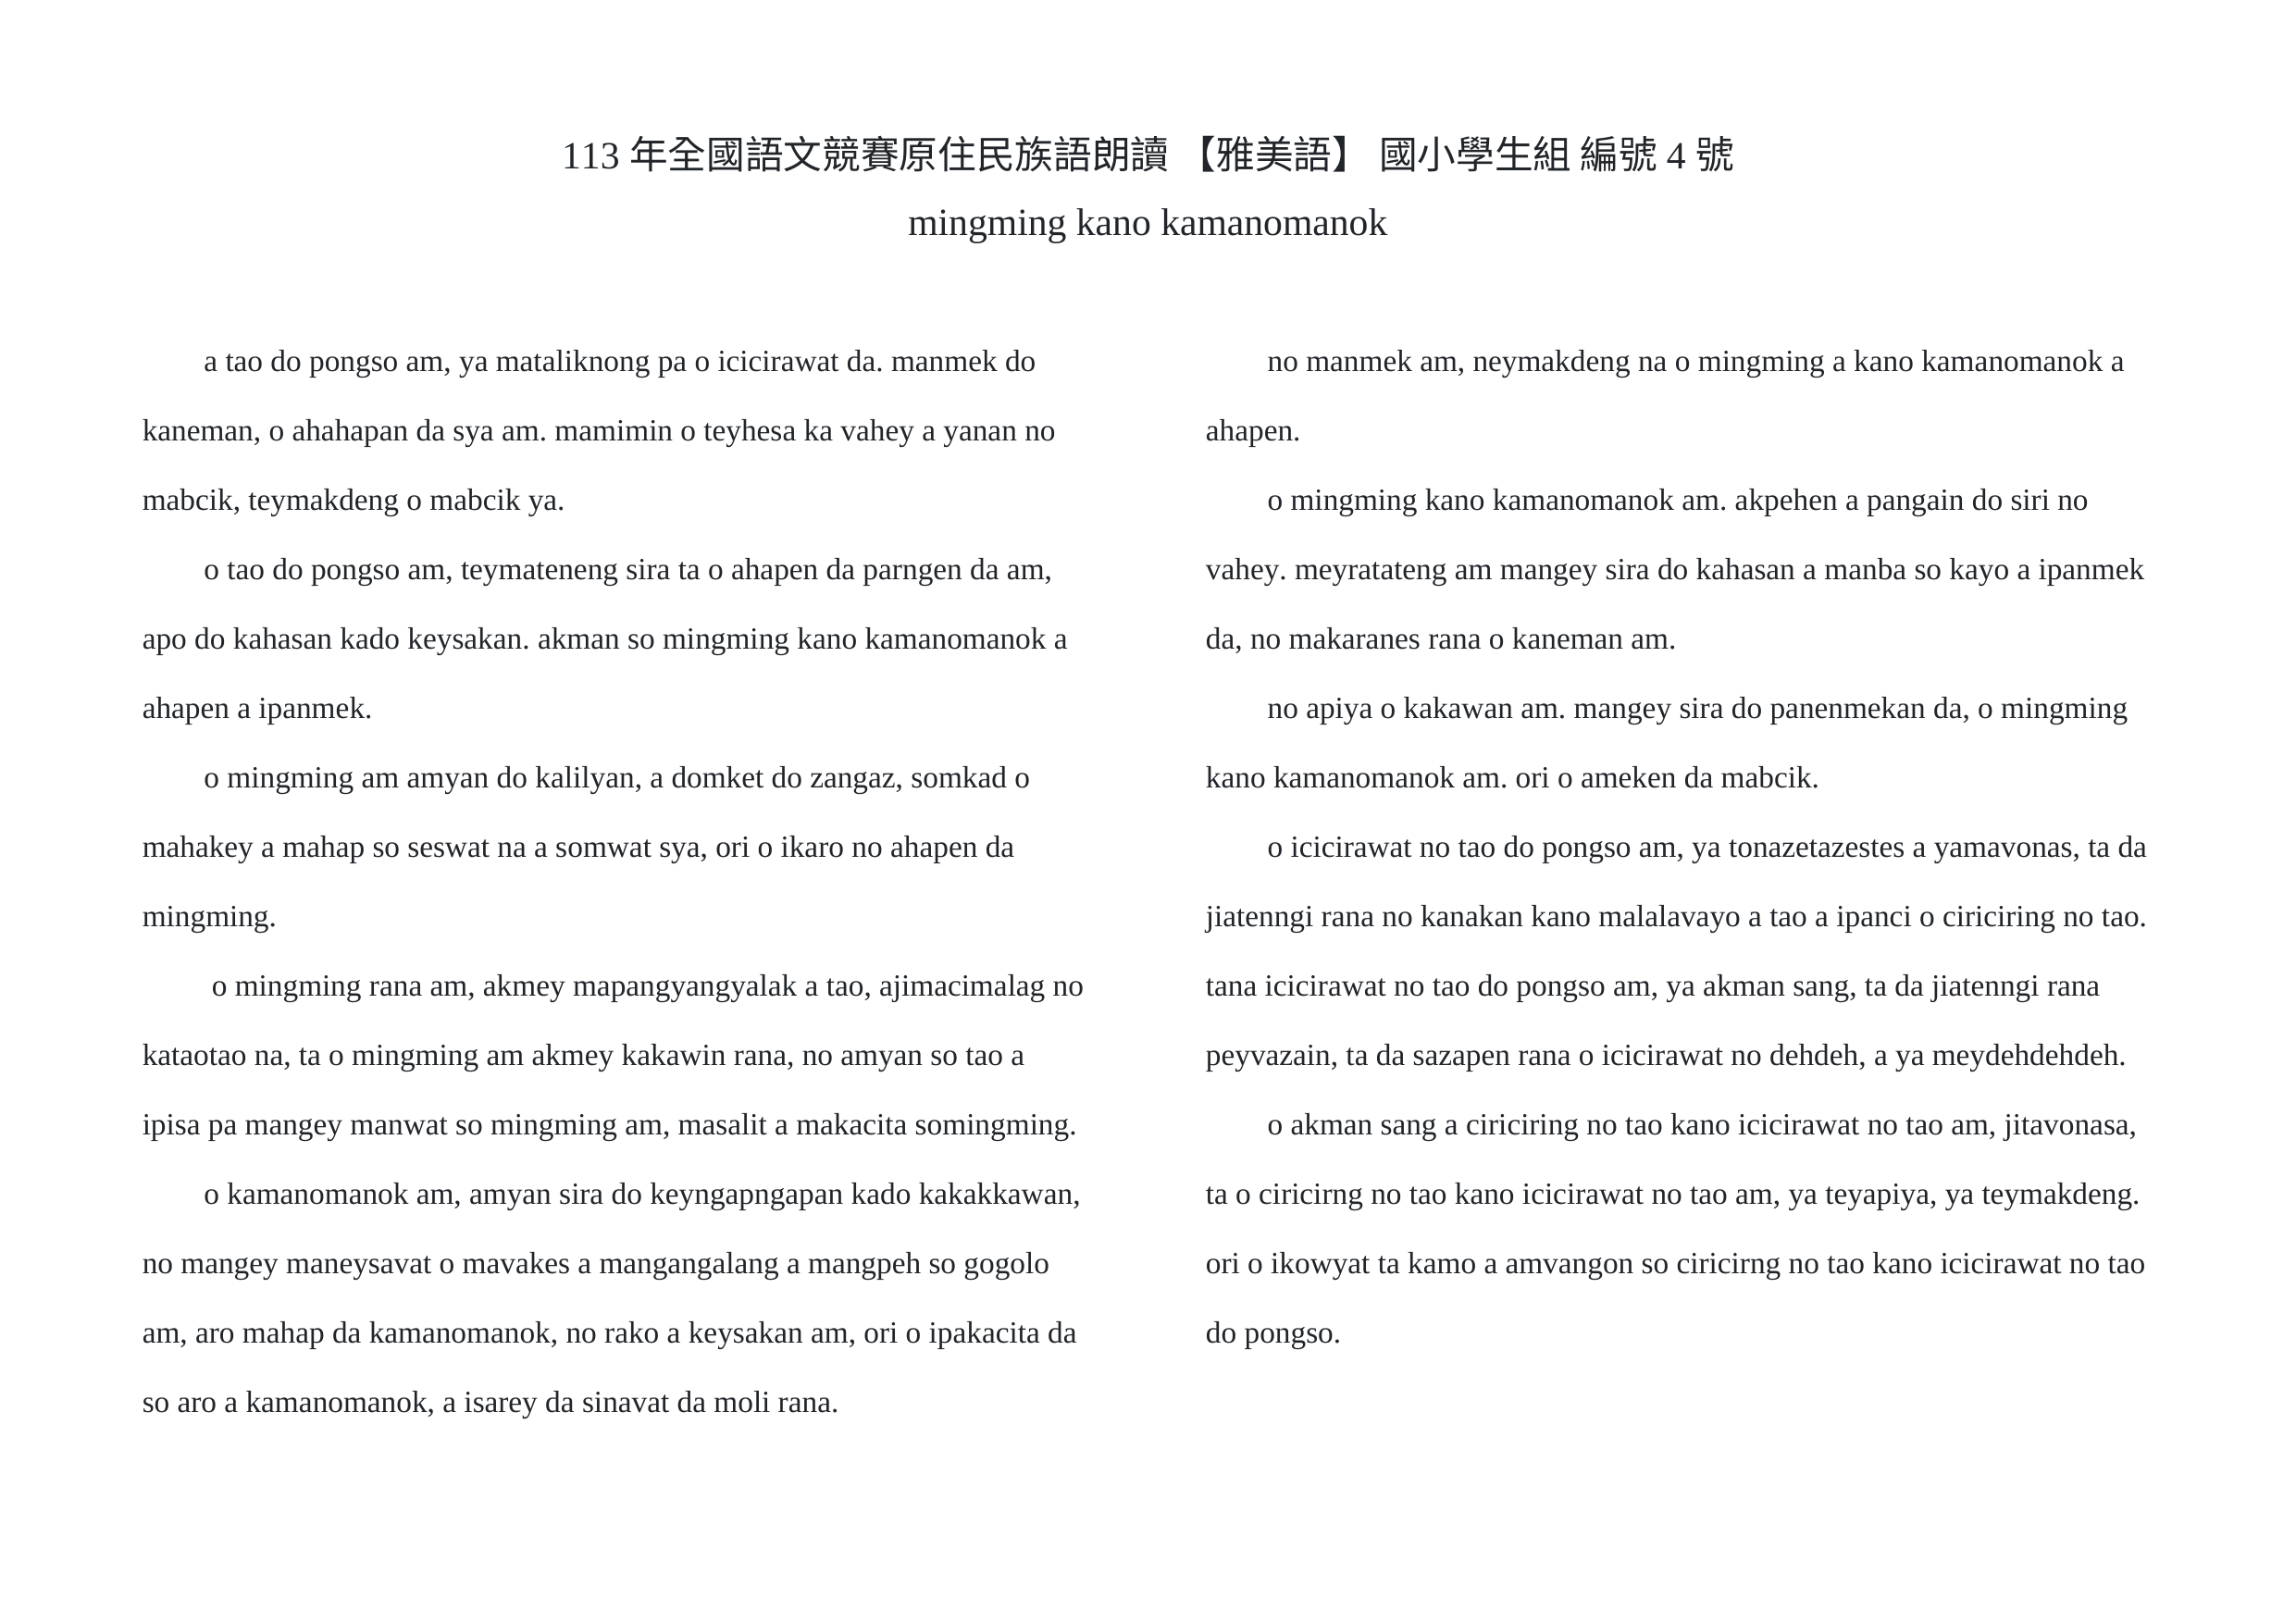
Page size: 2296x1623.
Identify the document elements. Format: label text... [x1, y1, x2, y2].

text o tao do pongso am, teymateneng sira ta o ahapen da parngen da am, apo do kahasan kado keysakan. akman so mingming kano kamanomanok a ahapen a ipanmek. [142, 534, 1090, 742]
text o akman sang a ciriciring no tao kano icicirawat no tao am, jitavonasa, ta o ciricirng no tao kano icicirawat no tao am, ya teyapiya, ya teymakdeng. ori o ikowyat ta kamo a amvangon so ciricirng no tao kano icicirawat no tao do pongso. [1206, 1089, 2153, 1367]
text o mingming kano kamanomanok am. akpehen a pangain do siri no vahey. meyratateng am mangey sira do kahasan a manba so kayo a ipanmek da, no makaranes rana o kaneman am. [1206, 465, 2153, 673]
text no apiya o kakawan am. mangey sira do panenmekan da, o mingming kano kamanomanok am. ori o ameken da mabcik. [1206, 673, 2153, 812]
text o mingming rana am, akmey mapangyangyalak a tao, ajimacimalag no kataotao na, ta o mingming am akmey kakawin rana, no amyan so tao a ipisa pa mangey manwat so mingming am, masalit a makacita somingming. [142, 950, 1090, 1158]
text 113 年全國語文競賽原住民族語朗讀 【雅美語】 國小學生組 編號 4 號 [142, 118, 2153, 187]
text no manmek am, neymakdeng na o mingming a kano kamanomanok a ahapen. [1206, 326, 2153, 465]
text o mingming am amyan do kalilyan, a domket do zangaz, somkad o mahakey a mahap so seswat na a somwat sya, ori o ikaro no ahapen da mingming. [142, 742, 1090, 950]
text mingming kano kamanomanok [142, 187, 2153, 256]
text o kamanomanok am, amyan sira do keyngapngapan kado kakakkawan, no mangey maneysavat o mavakes a mangangalang a mangpeh so gogolo am, aro mahap da kamanomanok, no rako a keysakan am, ori o ipakacita da so aro a kamanomanok, a isarey da sinavat da moli rana. [142, 1158, 1090, 1436]
text o icicirawat no tao do pongso am, ya tonazetazestes a yamavonas, ta da jiatenngi rana no kanakan kano malalavayo a tao a ipanci o ciriciring no tao. tana icicirawat no tao do pongso am, ya akman sang, ta da jiatenngi rana peyvazain, ta da sazapen rana o icicirawat no dehdeh, a ya meydehdehdeh. [1206, 812, 2153, 1089]
text a tao do pongso am, ya mataliknong pa o icicirawat da. manmek do kaneman, o ahahapan da sya am. mamimin o teyhesa ka vahey a yanan no mabcik, teymakdeng o mabcik ya. [142, 326, 1090, 534]
